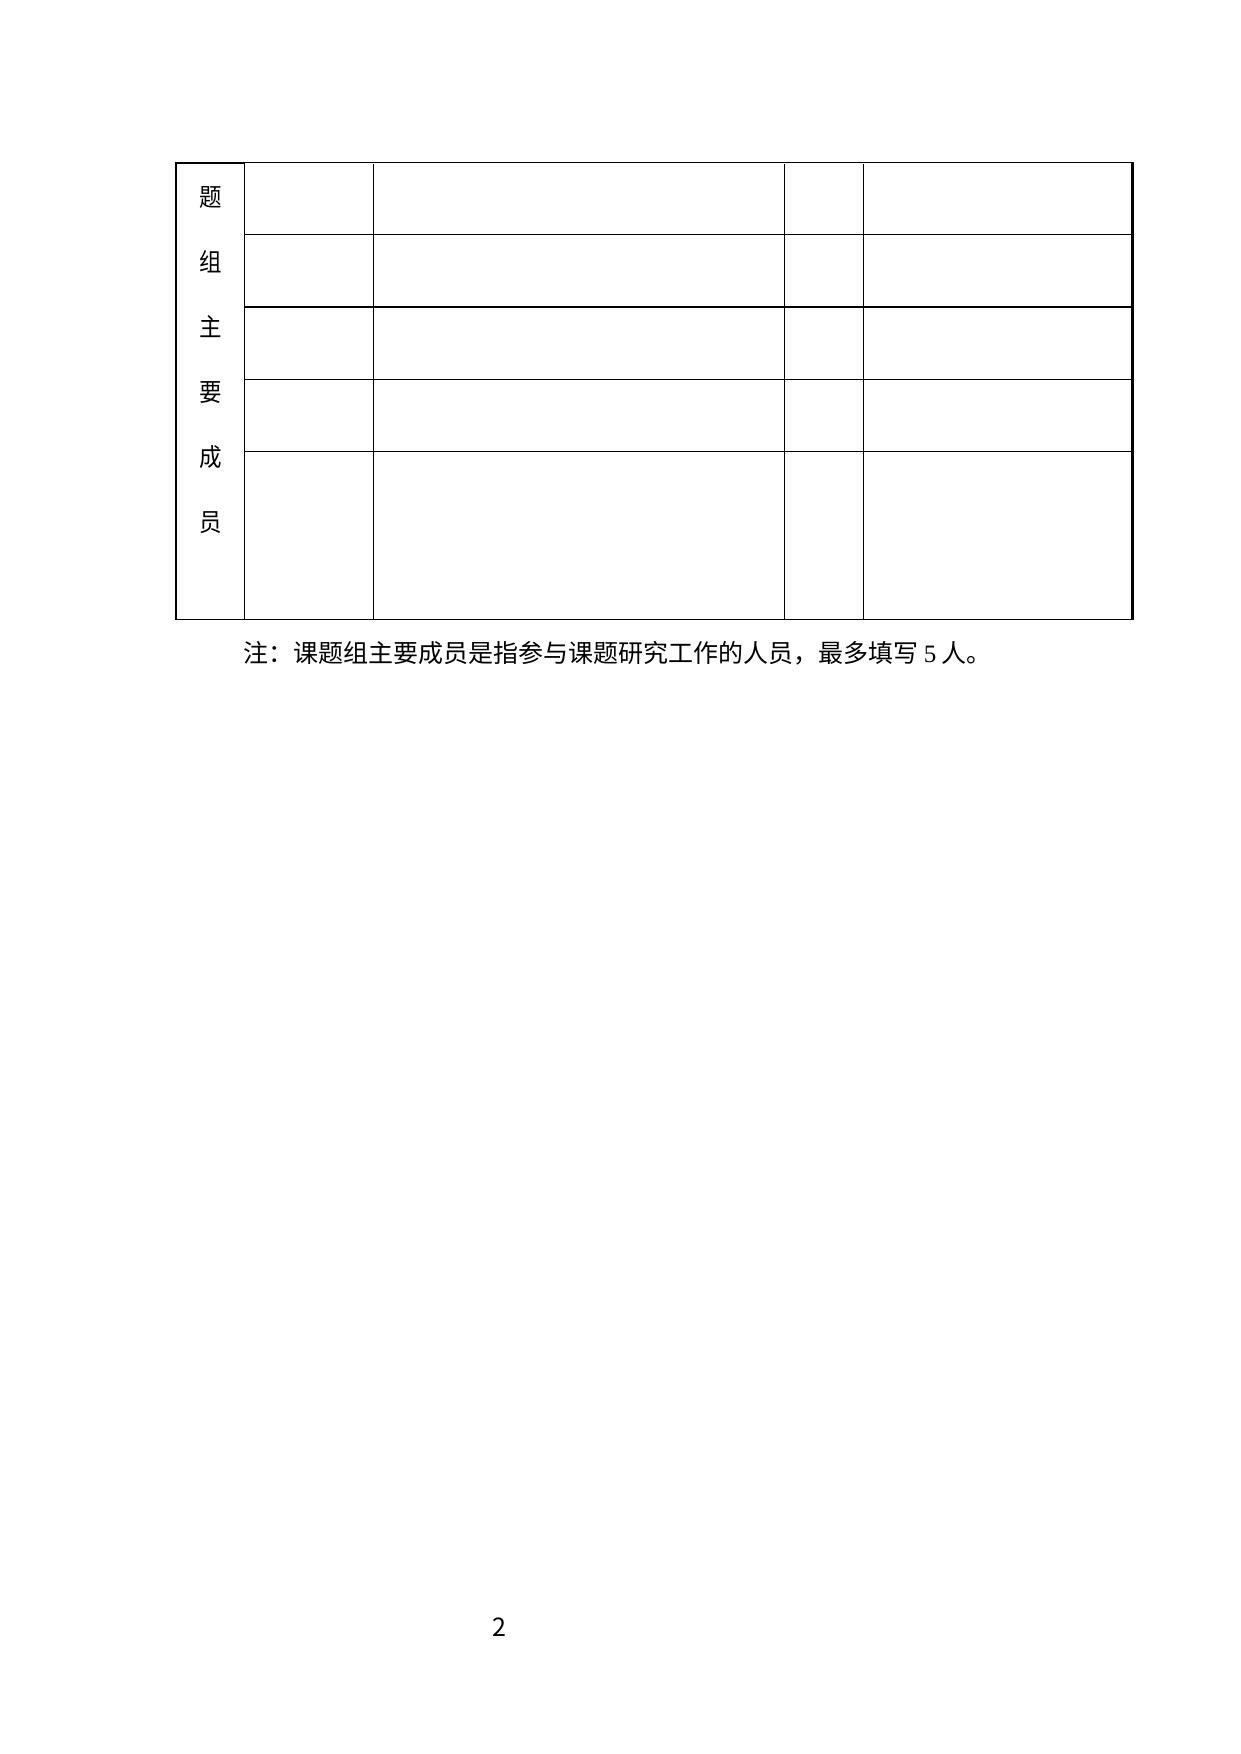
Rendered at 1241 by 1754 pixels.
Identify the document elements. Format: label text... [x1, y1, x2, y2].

table_cell [374, 380, 784, 451]
table_cell [785, 235, 863, 306]
table_cell 课 题组 主 要 成 员 [177, 164, 244, 618]
table_cell [785, 163, 863, 234]
table_cell [374, 163, 784, 234]
table_cell [864, 308, 1131, 378]
table_cell [374, 235, 784, 306]
table_cell [785, 308, 863, 378]
table_cell [245, 452, 373, 618]
table_cell [864, 452, 1131, 618]
table_cell [374, 308, 784, 378]
table_cell [864, 380, 1131, 451]
table_cell [374, 452, 784, 618]
text 注：课题组主要成员是指参与课题研究工作的人员，最多填写5人。 [187, 620, 1053, 684]
table_cell [785, 380, 863, 451]
table_cell [245, 308, 373, 378]
table_cell [245, 163, 373, 234]
table_cell [245, 380, 373, 451]
table_cell [864, 163, 1131, 234]
table_cell [785, 452, 863, 618]
table_cell [864, 235, 1131, 306]
table_cell [245, 235, 373, 306]
